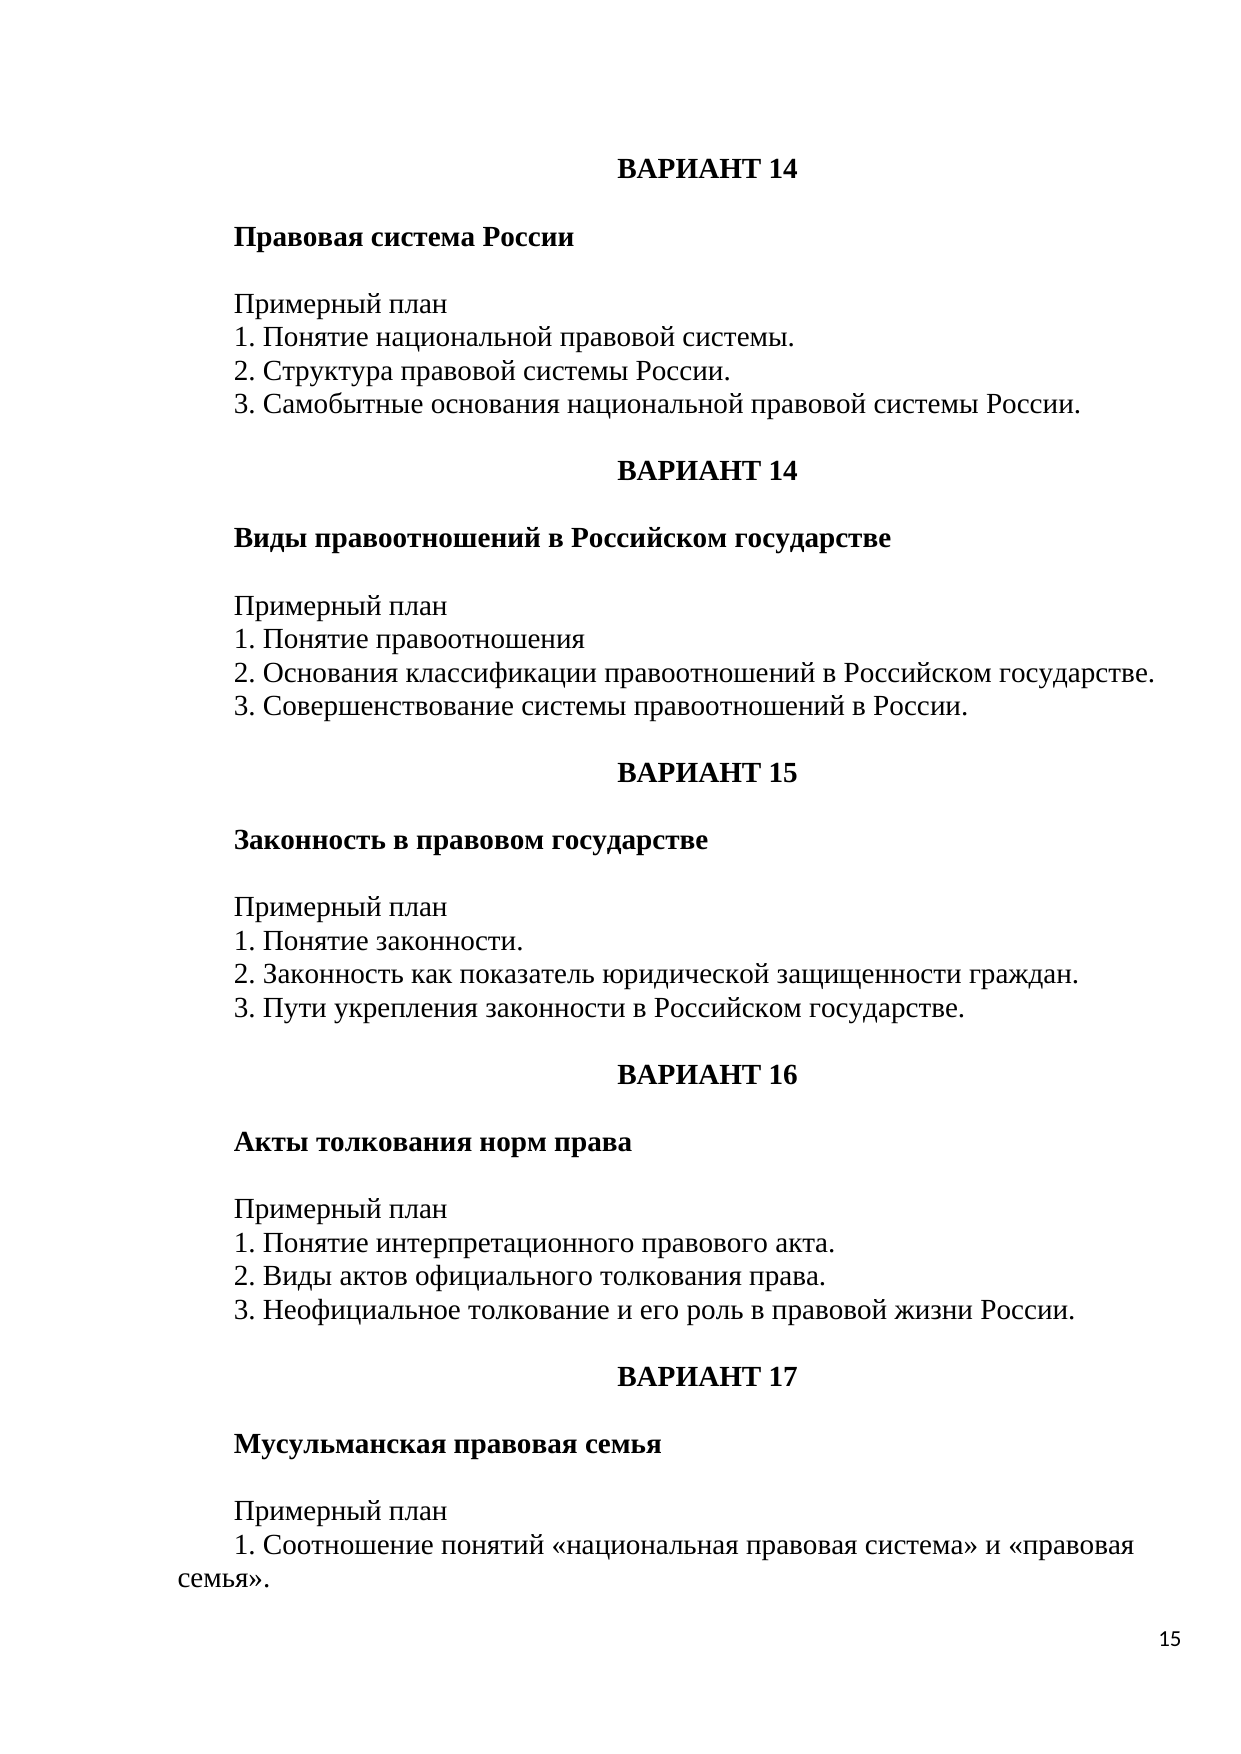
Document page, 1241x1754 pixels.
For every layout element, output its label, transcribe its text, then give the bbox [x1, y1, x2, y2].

text 2. Законность как показатель юридической защищенности граждан. [177, 957, 1181, 990]
text 3. Совершенствование системы правоотношений в России. [177, 688, 1181, 722]
text 2. Структура правовой системы России. [177, 353, 1181, 386]
text Примерный план [177, 588, 1181, 621]
text Законность в правовом государстве [177, 822, 1181, 856]
text 3. Пути укрепления законности в Российском государстве. [177, 990, 1181, 1024]
text ВАРИАНТ 15 [177, 755, 1181, 789]
text Виды правоотношений в Российском государстве [177, 521, 1181, 554]
text 1. Понятие национальной правовой системы. [177, 319, 1181, 353]
text Акты толкования норм права [177, 1124, 1181, 1158]
text ВАРИАНТ 14 [177, 152, 1181, 185]
text ВАРИАНТ 14 [177, 453, 1181, 487]
text Примерный план [177, 1493, 1181, 1527]
text 3. Неофициальное толкование и его роль в правовой жизни России. [177, 1292, 1181, 1326]
text 1. Понятие интерпретационного правового акта. [177, 1225, 1181, 1258]
text 1. Соотношение понятий «национальная правовая система» и «правовая семья». [177, 1527, 1181, 1594]
text Правовая система России [177, 219, 1181, 252]
text ВАРИАНТ 17 [177, 1359, 1181, 1393]
text 1. Понятие правоотношения [177, 621, 1181, 655]
text 1. Понятие законности. [177, 923, 1181, 957]
text Примерный план [177, 1191, 1181, 1225]
text ВАРИАНТ 16 [177, 1057, 1181, 1091]
text Примерный план [177, 889, 1181, 923]
text Мусульманская правовая семья [177, 1426, 1181, 1460]
text 3. Самобытные основания национальной правовой системы России. [177, 386, 1181, 420]
text Примерный план [177, 286, 1181, 319]
text 2. Виды актов официального толкования права. [177, 1258, 1181, 1292]
text 2. Основания классификации правоотношений в Российском государстве. [177, 655, 1181, 688]
